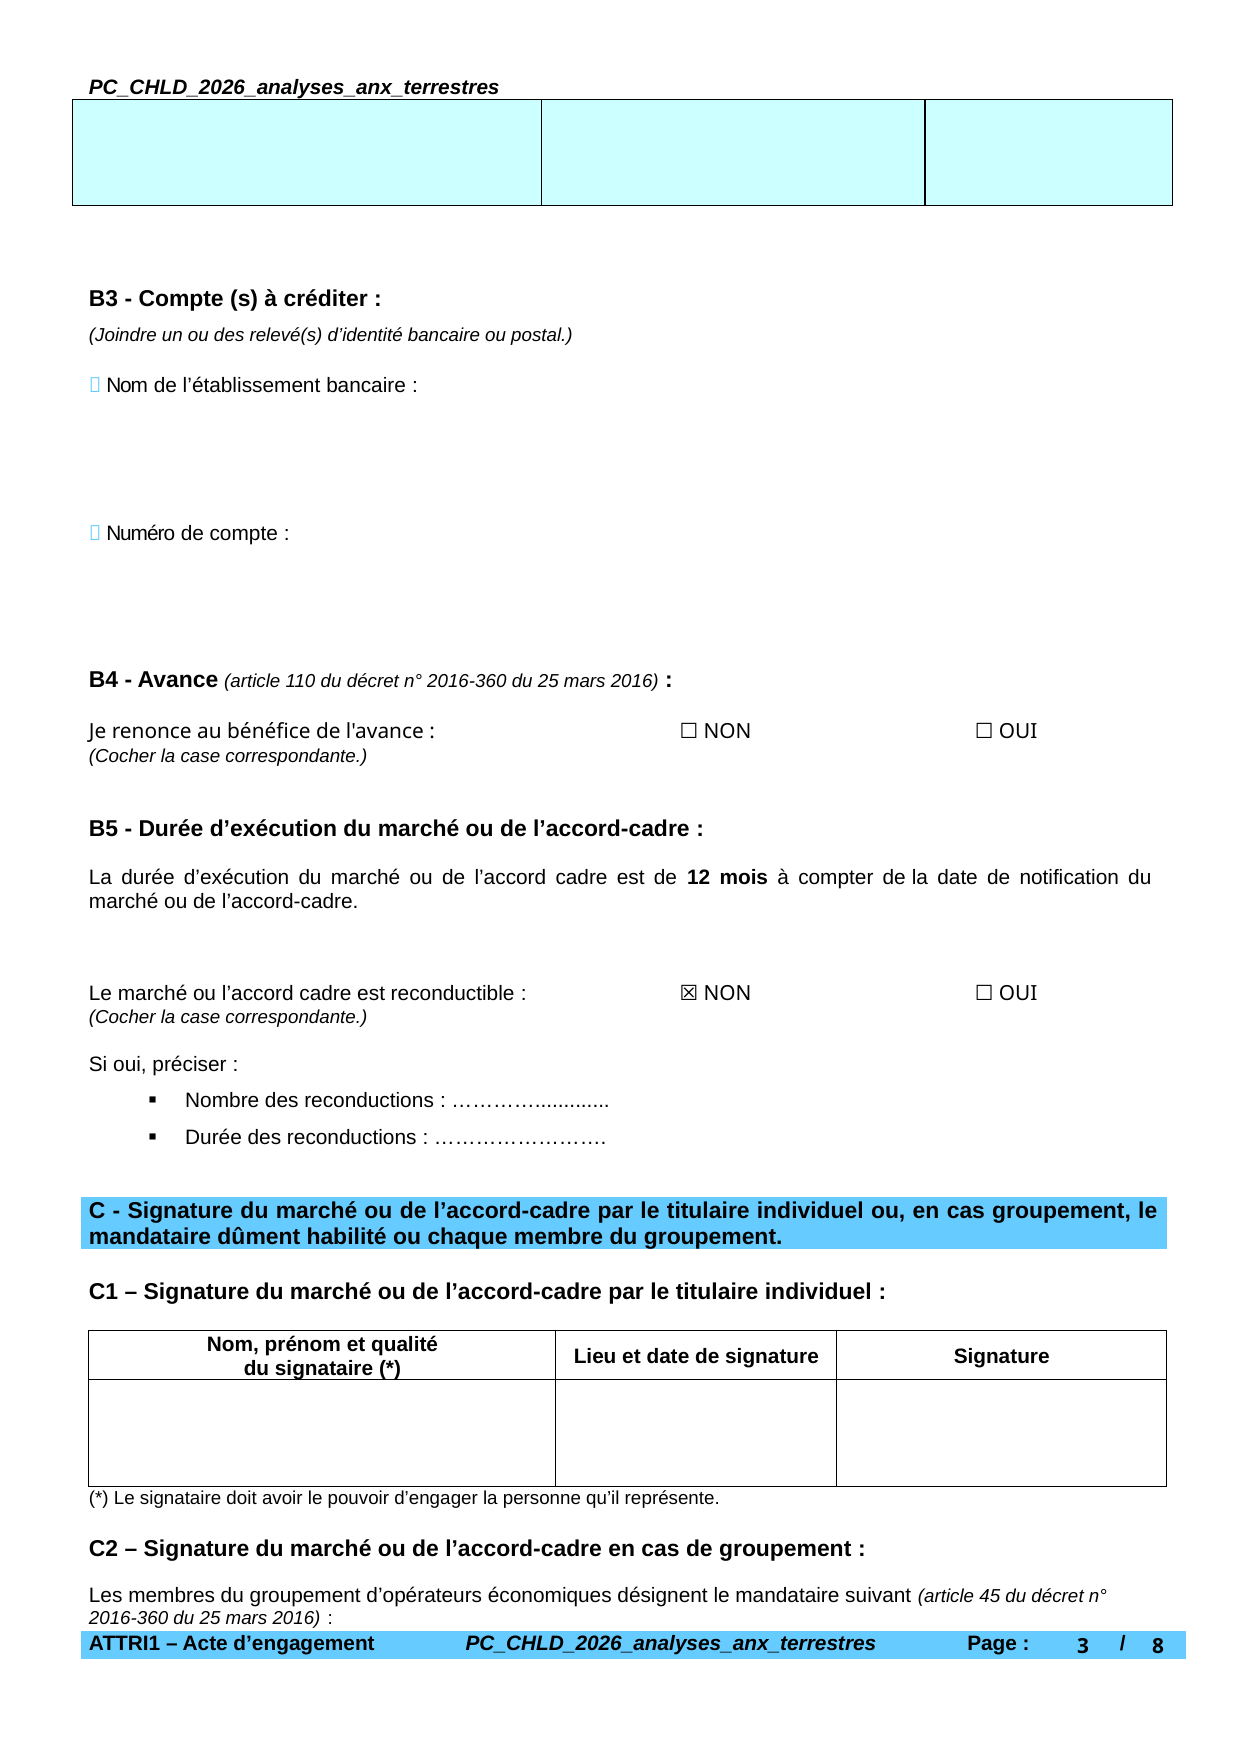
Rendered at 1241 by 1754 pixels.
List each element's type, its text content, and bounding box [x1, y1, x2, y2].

table_header Signature [837, 1331, 1166, 1379]
table_cell [89, 1380, 555, 1486]
text Le marché ou l’accord cadre est reconductible : NON OUI [89, 978, 1152, 1006]
table_cell [837, 1380, 1166, 1486]
text  Numéro de compte : [89, 518, 1152, 546]
table_header Nom, prénom et qualité du signataire (*) [89, 1331, 555, 1379]
text (Joindre un ou des relevé(s) d’identité bancaire ou postal.) [89, 324, 1152, 346]
table_cell [556, 1380, 836, 1486]
text (*) Le signataire doit avoir le pouvoir d’engager la personne qu’il représente. [89, 1487, 1152, 1508]
text Je renonce au bénéfice de l'avance : NON OUI [89, 717, 1152, 745]
table_cell [926, 100, 1172, 205]
text La durée d’exécution du marché ou de l’accord cadre est de 12 mois à compter de la date de notification du marché ou de l’accord-cadre. [89, 865, 1152, 913]
text (Cocher la case correspondante.) [89, 745, 1152, 767]
subtitle B5 - Durée d’exécution du marché ou de l’accord-cadre : [89, 814, 1152, 841]
text B3 - Compte (s) à créditer : [89, 285, 1152, 312]
text  Nom de l’établissement bancaire : [89, 370, 1152, 398]
table_header C - Signature du marché ou de l’accord-cadre par le titulaire individuel ou, en cas groupement, le mandataire dûment habilité ou chaque membre du groupement. [81, 1197, 1167, 1249]
table_header Lieu et date de signature [556, 1331, 836, 1379]
text Les membres du groupement d’opérateurs économiques désignent le mandataire suivant (article 45 du décret n° 2016-360 du 25 mars 2016) : [89, 1583, 1152, 1628]
text (Cocher la case correspondante.) [89, 1006, 1152, 1028]
table_cell [73, 100, 541, 205]
table_cell [542, 100, 924, 205]
text Si oui, préciser : [89, 1052, 1152, 1076]
text C2 – Signature du marché ou de l’accord-cadre en cas de groupement : [89, 1535, 1152, 1561]
list Durée des reconductions : ……………………. [148, 1124, 1152, 1149]
text C1 – Signature du marché ou de l’accord-cadre par le titulaire individuel : [89, 1278, 1152, 1304]
list Nombre des reconductions : …………............. [148, 1088, 1152, 1112]
text B4 - Avance (article 110 du décret n° 2016-360 du 25 mars 2016) : [89, 666, 1152, 693]
